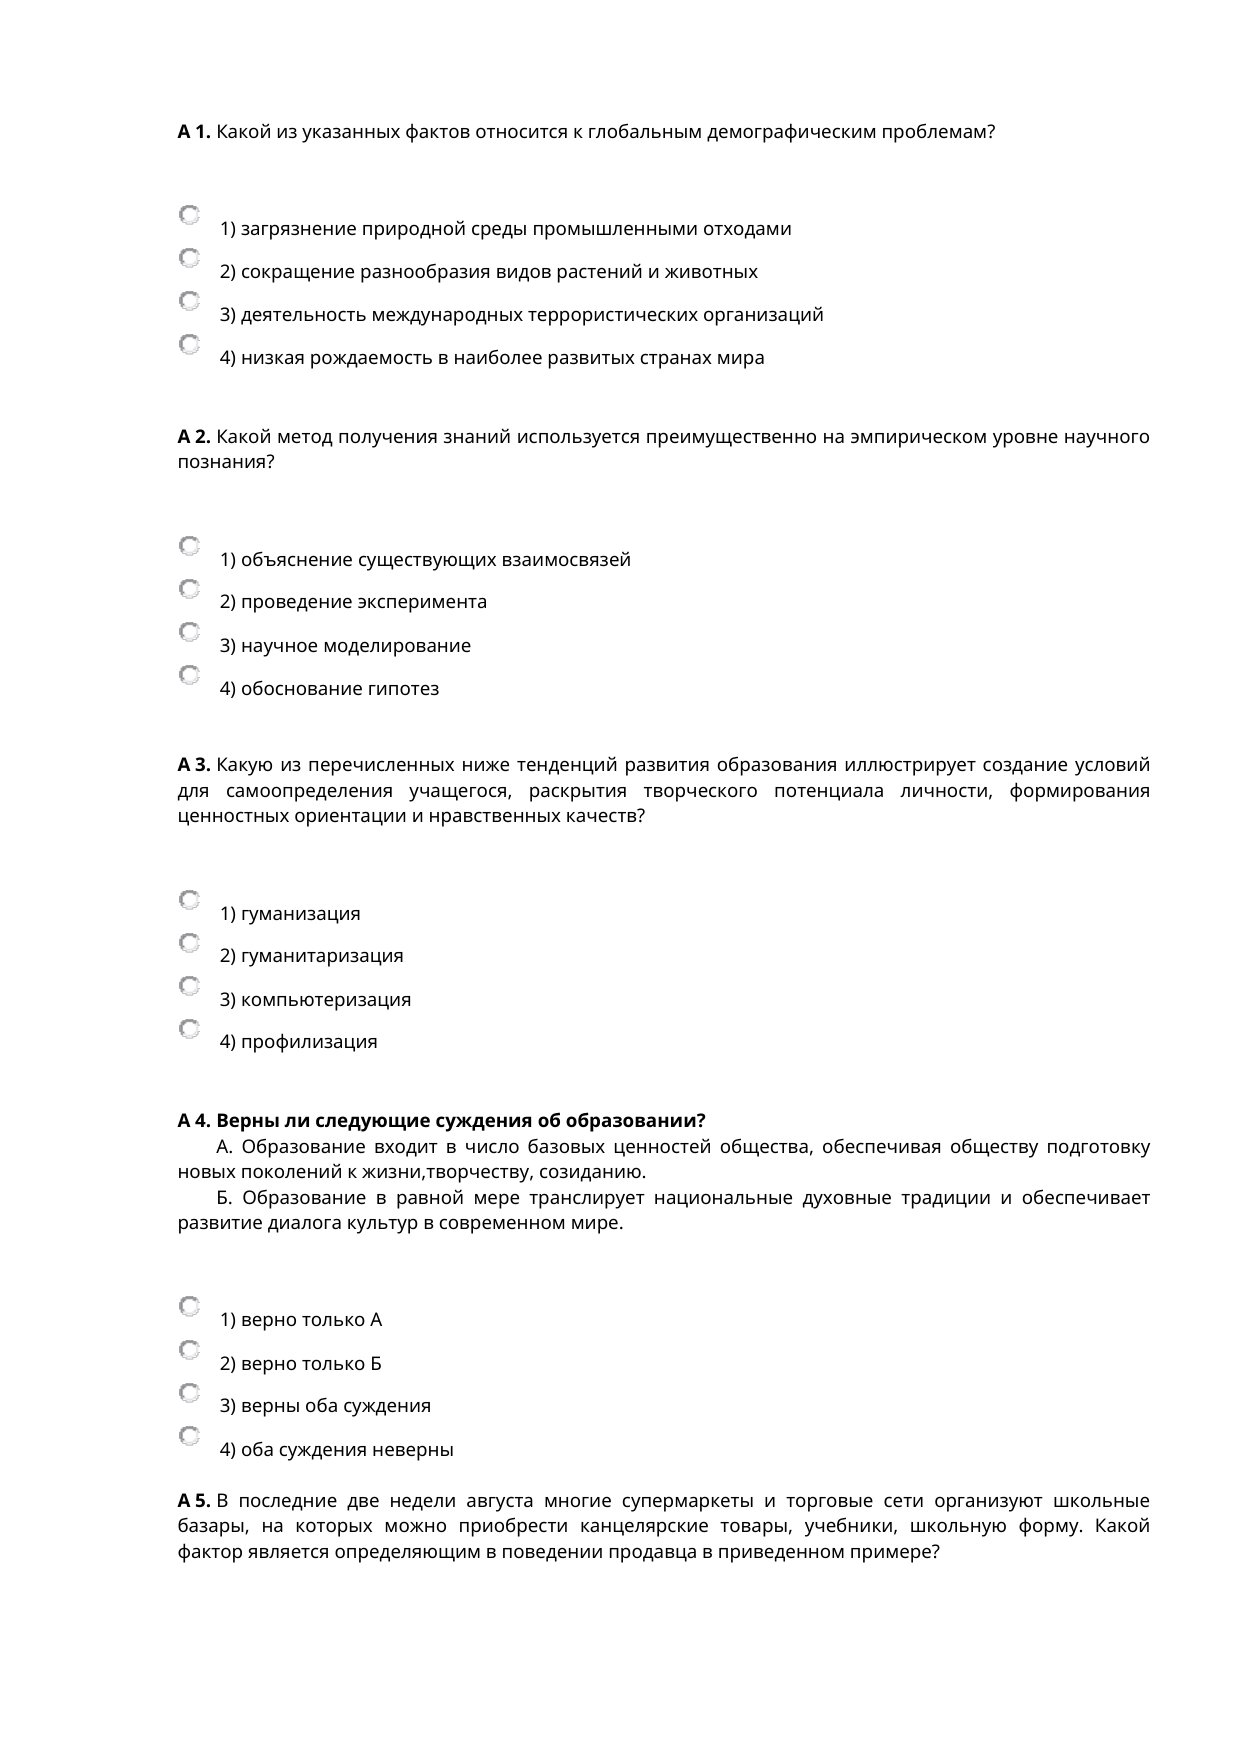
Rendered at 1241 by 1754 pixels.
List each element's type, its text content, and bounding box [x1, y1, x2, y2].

text A 3. Какую из перечисленных ниже тенденций развития образования иллюстрирует создание условий для самоопределения учащегося, раскрытия творческого потенциала личности, формирования ценностных ориентации и нравственных качеств? [177, 751, 1152, 828]
text 1) верно только А 2) верно только Б 3) верны оба суждения 4) оба суждения неверны [177, 1289, 1152, 1461]
text A 5. В последние две недели августа многие супермаркеты и торговые сети организуют школьные базары, на которых можно приобрести канцелярские товары, учебники, школьную форму. Какой фактор является определяющим в поведении продавца в приведенном примере? [177, 1487, 1152, 1563]
text A 2. Какой метод получения знаний используется преимущественно на эмпирическом уровне научного познания? [177, 423, 1152, 474]
text А. Образование входит в число базовых ценностей общества, обеспечивая обществу подготовку новых поколений к жизни,творчеству, созиданию. [177, 1133, 1152, 1184]
text Б. Образование в равной мере транслирует национальные духовные традиции и обеспечивает развитие диалога культур в современном мире. [177, 1184, 1152, 1235]
text A 4. Верны ли следующие суждения об образовании? [177, 1107, 1152, 1133]
text 1) гуманизация 2) гуманитаризация 3) компьютеризация 4) профилизация [177, 882, 1152, 1054]
text 1) объяснение существующих взаимосвязей 2) проведение эксперимента 3) научное моделирование 4) обоснование гипотез [177, 528, 1152, 700]
text A 1. Какой из указанных фактов относится к глобальным демографическим проблемам? [177, 118, 1152, 144]
text 1) загрязнение природной среды промышленными отходами 2) сокращение разнообразия видов растений и животных 3) деятельность международных террористических организаций 4) низкая рождаемость в наиболее развитых странах мира [177, 198, 1152, 370]
